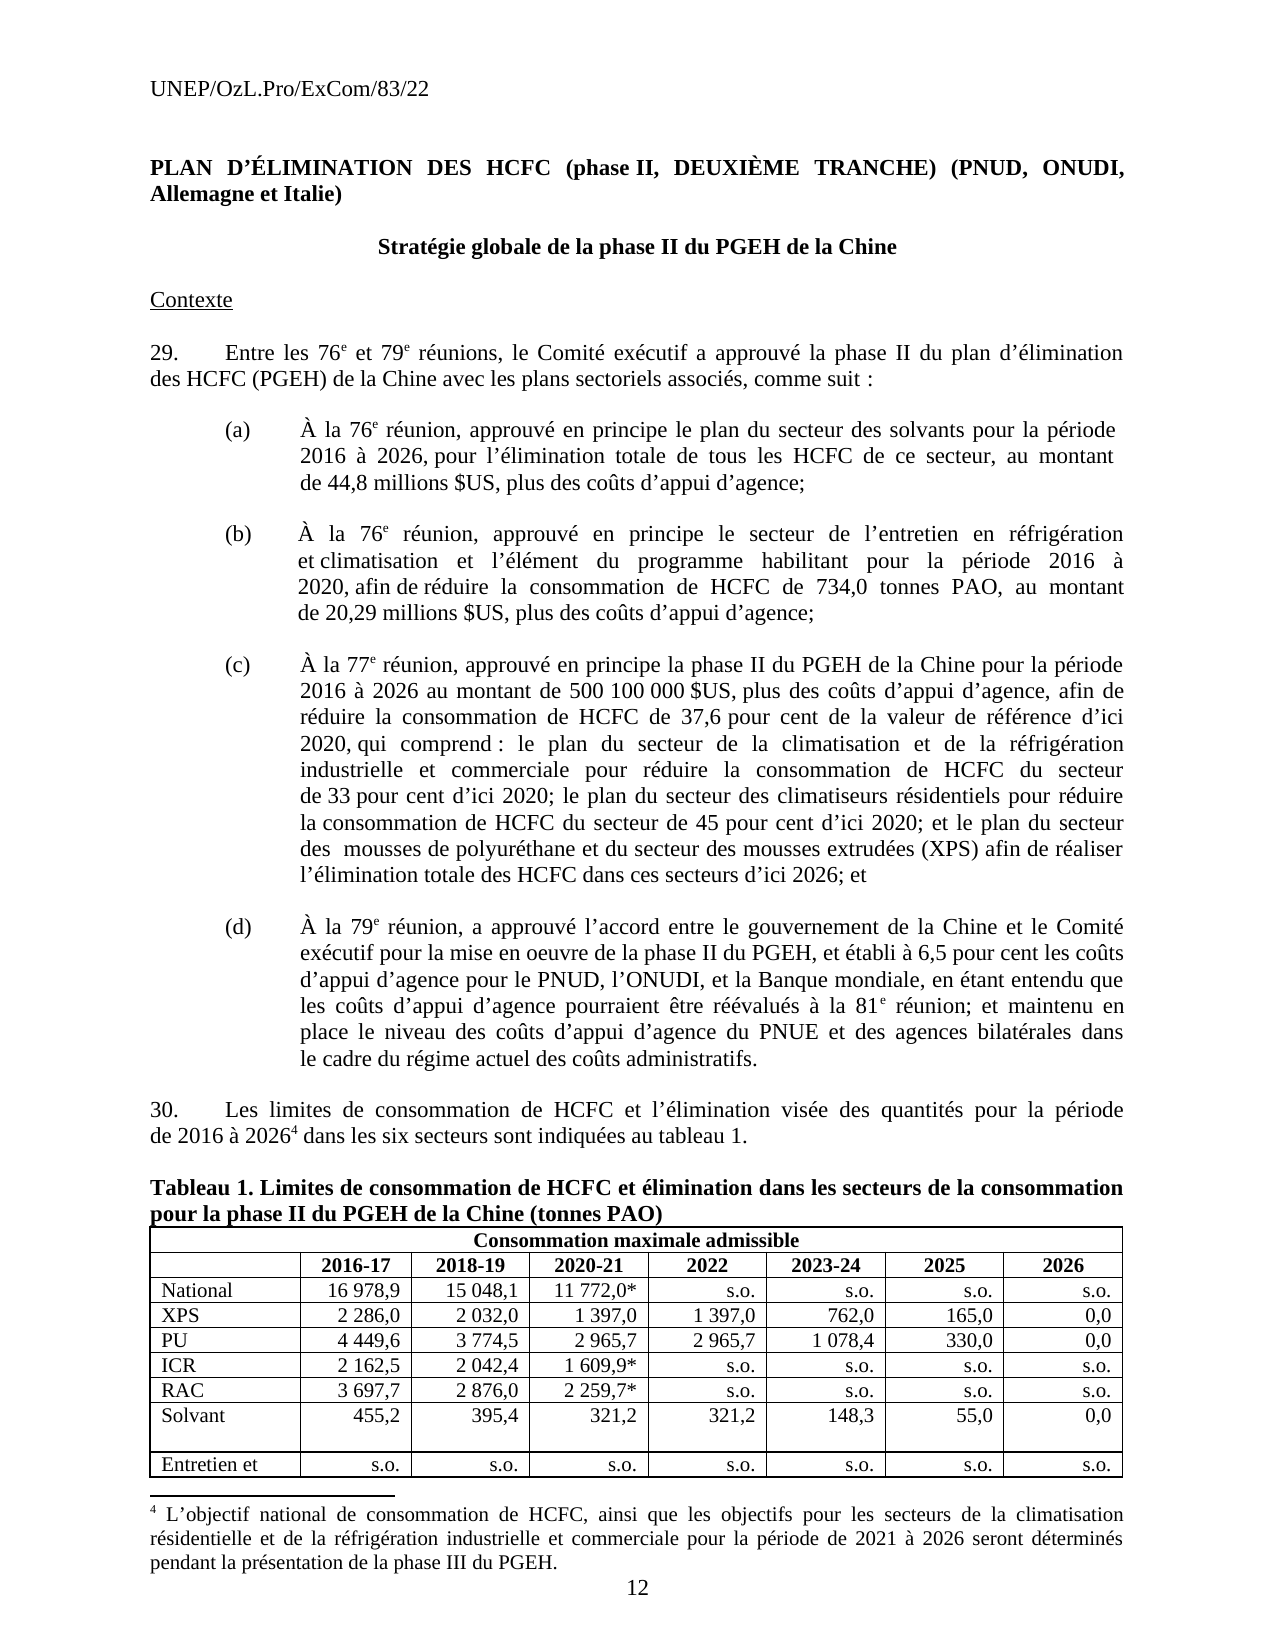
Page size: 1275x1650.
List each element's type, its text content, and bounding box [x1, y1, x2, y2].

table_cell 2025 [886, 1253, 1003, 1277]
text Stratégie globale de la phase II du PGEH de la Chine [150, 233, 1125, 259]
table_cell 2 286,0 [301, 1303, 411, 1327]
table_cell s.o. [301, 1453, 411, 1476]
table_header Consommation maximale admissible [151, 1228, 1122, 1252]
subtitle À la 79e réunion, a approuvé l’accord entre le gouvernement de la Chine et le Comité exécutif pour la mise en oeuvre de la phase II du PGEH, et établi à 6,5 pour cent les coûts d’appui d’agence pour le PNUD, l’ONUDI, et la Banque mondiale, en étant entendu que les coûts d’appui d’agence pourraient être réévalués à la 81e réunion; et maintenu en place le niveau des coûts d’appui d’agence du PNUE et des agences bilatérales dans le cadre du régime actuel des coûts administratifs. [225, 913, 1125, 1071]
text Contexte [150, 286, 1125, 312]
table_cell s.o. [649, 1353, 766, 1377]
table_cell 2 042,4 [412, 1353, 529, 1377]
table_cell 1 609,9* [530, 1353, 648, 1377]
table_cell s.o. [886, 1353, 1003, 1377]
table_cell 2 876,0 [412, 1378, 529, 1402]
subtitle À la 77e réunion, approuvé en principe la phase II du PGEH de la Chine pour la période 2016 à 2026 au montant de 500 100 000 $US, plus des coûts d’appui d’agence, afin de réduire la consommation de HCFC de 37,6 pour cent de la valeur de référence d’ici 2020, qui comprend : le plan du secteur de la climatisation et de la réfrigération industrielle et commerciale pour réduire la consommation de HCFC du secteur de 33 pour cent d’ici 2020; le plan du secteur des climatiseurs résidentiels pour réduire la consommation de HCFC du secteur de 45 pour cent d’ici 2020; et le plan du secteur des mousses de polyuréthane et du secteur des mousses extrudées (XPS) afin de réaliser l’élimination totale des HCFC dans ces secteurs d’ici 2026; et [225, 651, 1125, 888]
table_cell 165,0 [886, 1303, 1003, 1327]
table_cell 455,2 [301, 1403, 411, 1451]
subtitle (a) À la 76e réunion, approuvé en principe le plan du secteur des solvants pour la période 2016 à 2026, pour l’élimination totale de tous les HCFC de ce secteur, au montant de 44,8 millions $US, plus des coûts d’appui d’agence; [225, 416, 1125, 495]
table_cell National [151, 1278, 300, 1302]
table_cell 2 965,7 [649, 1328, 766, 1352]
table_cell Entretien et élément habilitant [151, 1453, 300, 1476]
table_cell 0,0 [1004, 1403, 1122, 1451]
table_cell 2022 [649, 1253, 766, 1277]
table_cell 0,0 [1004, 1303, 1122, 1327]
table_cell 148,3 [767, 1403, 885, 1451]
table_cell s.o. [649, 1453, 766, 1476]
table_cell 4 449,6 [301, 1328, 411, 1352]
table_cell 2023-24 [767, 1253, 885, 1277]
table_cell XPS [151, 1303, 300, 1327]
subtitle 29. Entre les 76e et 79e réunions, le Comité exécutif a approuvé la phase II du plan d’élimination des HCFC (PGEH) de la Chine avec les plans sectoriels associés, comme suit : [150, 338, 1125, 391]
table_cell s.o. [767, 1378, 885, 1402]
table_cell 3 697,7 [301, 1378, 411, 1402]
text Tableau 1. Limites de consommation de HCFC et élimination dans les secteurs de la consommation pour la phase II du PGEH de la Chine (tonnes PAO) [150, 1174, 1125, 1226]
table_cell [151, 1253, 300, 1277]
table_cell 395,4 [412, 1403, 529, 1451]
table_cell 16 978,9 [301, 1278, 411, 1302]
table_cell 2 259,7* [530, 1378, 648, 1402]
table_cell 1 397,0 [530, 1303, 648, 1327]
table_cell 11 772,0* [530, 1278, 648, 1302]
table_cell 330,0 [886, 1328, 1003, 1352]
table_cell PU [151, 1328, 300, 1352]
table_cell s.o. [1004, 1278, 1122, 1302]
table_cell s.o. [1004, 1453, 1122, 1476]
table_cell s.o. [1004, 1378, 1122, 1402]
table_cell 321,2 [649, 1403, 766, 1451]
table_cell s.o. [649, 1278, 766, 1302]
table_cell 2 032,0 [412, 1303, 529, 1327]
table_cell 2026 [1004, 1253, 1122, 1277]
table_cell RAC [151, 1378, 300, 1402]
table_cell ICR [151, 1353, 300, 1377]
table_cell s.o. [412, 1453, 529, 1476]
table_cell 762,0 [767, 1303, 885, 1327]
table_cell 2 965,7 [530, 1328, 648, 1352]
table_cell 1 397,0 [649, 1303, 766, 1327]
table_cell 2 162,5 [301, 1353, 411, 1377]
table_cell 0,0 [1004, 1328, 1122, 1352]
table_cell s.o. [886, 1453, 1003, 1476]
table_cell s.o. [767, 1453, 885, 1476]
table_cell s.o. [767, 1278, 885, 1302]
table_cell s.o. [886, 1378, 1003, 1402]
table_cell Solvant [151, 1403, 300, 1451]
table_cell 2020-21 [530, 1253, 648, 1277]
table_cell 55,0 [886, 1403, 1003, 1451]
table_cell s.o. [530, 1453, 648, 1476]
table_cell 15 048,1 [412, 1278, 529, 1302]
table_cell s.o. [767, 1353, 885, 1377]
table_cell s.o. [1004, 1353, 1122, 1377]
text PLAN D’ÉLIMINATION DES HCFC (phase II, DEUXIÈME TRANCHE) (PNUD, ONUDI, Allemagne et Italie) [150, 154, 1125, 207]
table_cell 321,2 [530, 1403, 648, 1451]
table_cell 1 078,4 [767, 1328, 885, 1352]
table_cell 2018-19 [412, 1253, 529, 1277]
table_cell s.o. [649, 1378, 766, 1402]
table_cell s.o. [886, 1278, 1003, 1302]
table_cell 3 774,5 [412, 1328, 529, 1352]
subtitle (b) À la 76e réunion, approuvé en principe le secteur de l’entretien en réfrigération et climatisation et l’élément du programme habilitant pour la période 2016 à 2020, afin de réduire la consommation de HCFC de 734,0 tonnes PAO, au montant de 20,29 millions $US, plus des coûts d’appui d’agence; [225, 520, 1125, 626]
subtitle 30. Les limites de consommation de HCFC et l’élimination visée des quantités pour la période de 2016 à 2026 dans les six secteurs sont indiquées au tableau 1. [150, 1096, 1125, 1149]
table_cell 2016-17 [301, 1253, 411, 1277]
